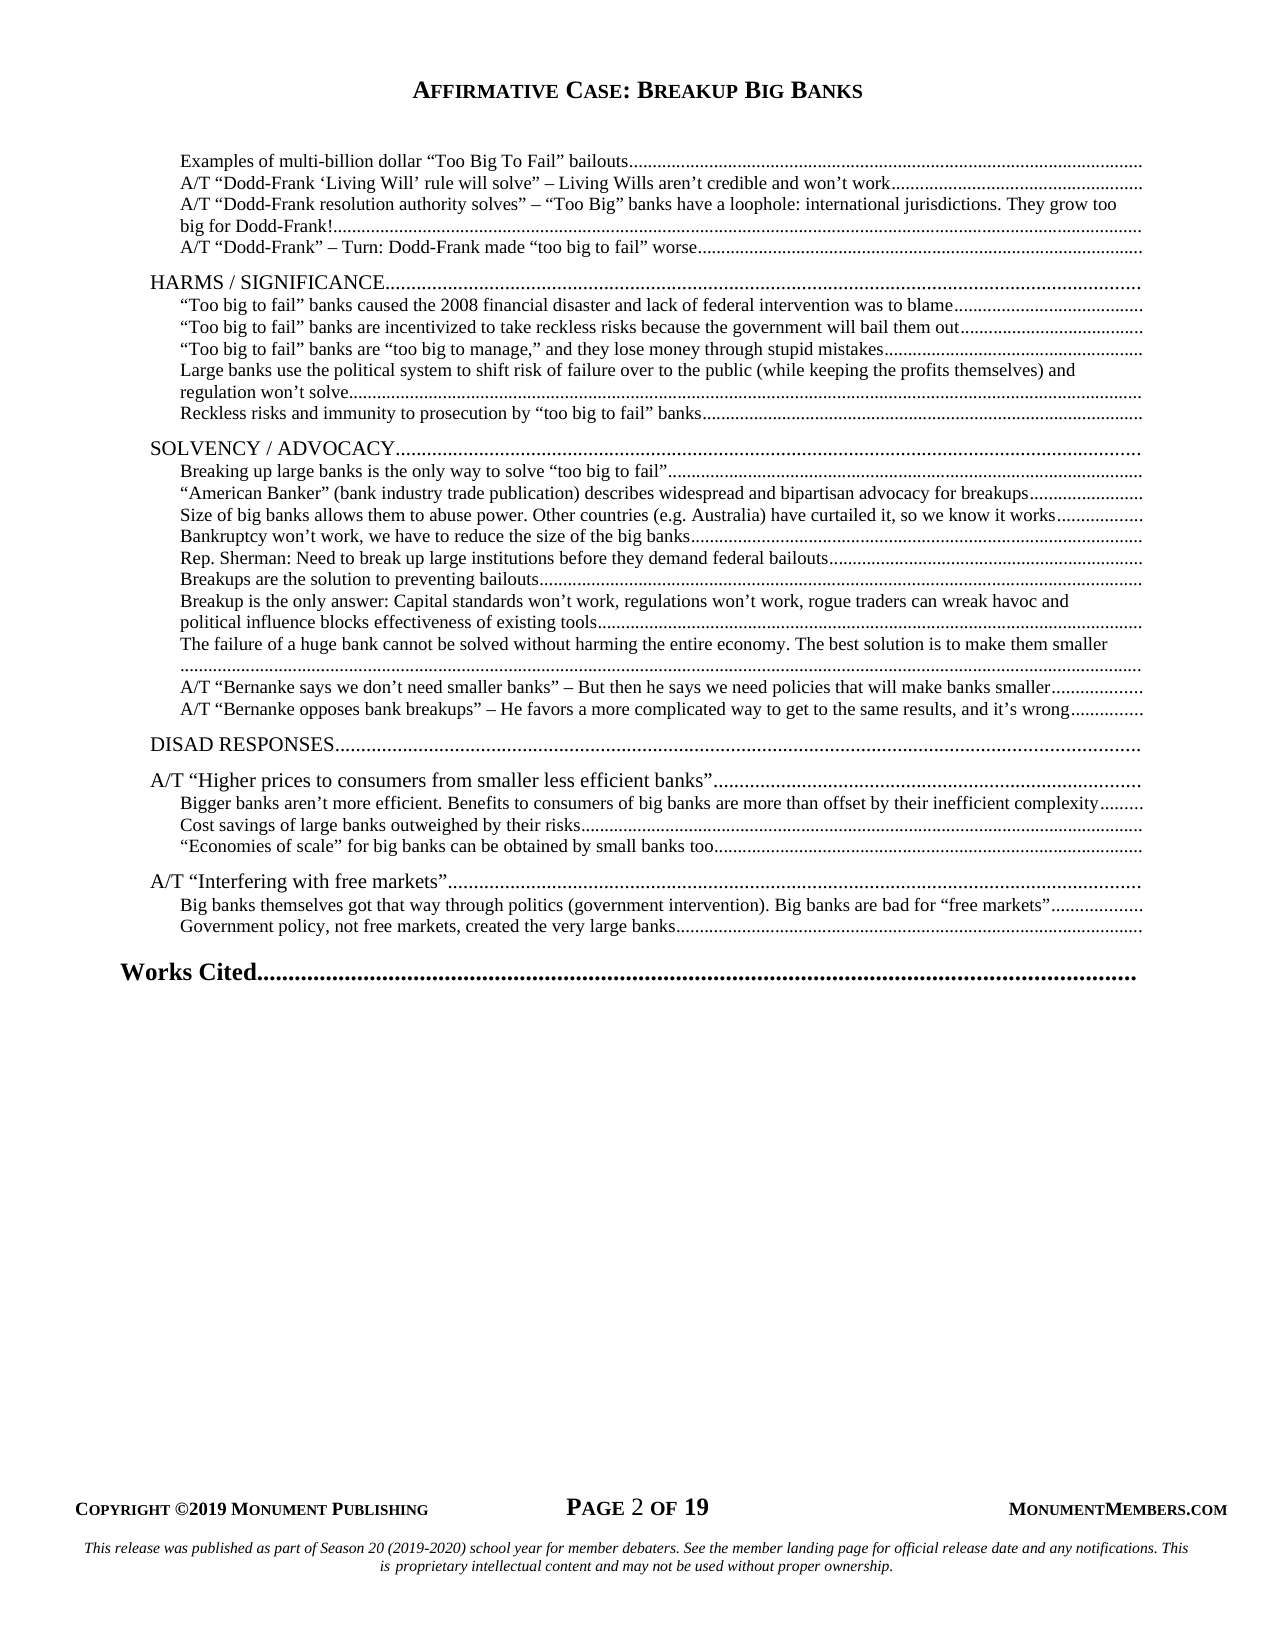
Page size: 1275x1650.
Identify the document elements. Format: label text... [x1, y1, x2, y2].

text The failure of a huge bank cannot be solved without harming the entire economy. The best solution is to make them smaller 14 [180, 633, 1125, 676]
text A/T “Dodd-Frank” – Turn: Dodd-Frank made “too big to fail” worse 11 [180, 236, 1125, 258]
text A/T “Interfering with free markets” 16 [150, 869, 1125, 893]
text Size of big banks allows them to abuse power. Other countries (e.g. Australia) have curtailed it, so we know it works 13 [180, 503, 1125, 525]
text Rep. Sherman: Need to break up large institutions before they demand federal bailouts 13 [180, 547, 1125, 568]
text “Too big to fail” banks are “too big to manage,” and they lose money through stupid mistakes 11 [180, 337, 1125, 359]
text Breaking up large banks is the only way to solve “too big to fail” 12 [180, 460, 1125, 482]
text Reckless risks and immunity to prosecution by “too big to fail” banks 12 [180, 402, 1125, 424]
text DISAD RESPONSES 16 [150, 732, 1125, 756]
text A/T “Dodd-Frank resolution authority solves” – “Too Big” banks have a loophole: international jurisdictions. They grow too big for Dodd-Frank! 10 [180, 193, 1125, 236]
text Big banks themselves got that way through politics (government intervention). Big banks are bad for “free markets” 16 [180, 893, 1125, 915]
text Large banks use the political system to shift risk of failure over to the public (while keeping the profits themselves) and regulation won’t solve 12 [180, 359, 1125, 402]
text Examples of multi-billion dollar “Too Big To Fail” bailouts 10 [180, 150, 1125, 172]
text Breakup is the only answer: Capital standards won’t work, regulations won’t work, rogue traders can wreak havoc and political influence blocks effectiveness of existing tools 14 [180, 590, 1125, 633]
text Cost savings of large banks outweighed by their risks 16 [180, 814, 1125, 835]
text A/T “Higher prices to consumers from smaller less efficient banks” 16 [150, 768, 1125, 792]
text “Too big to fail” banks caused the 2008 financial disaster and lack of federal intervention was to blame 11 [180, 294, 1125, 316]
text “Economies of scale” for big banks can be obtained by small banks too 16 [180, 835, 1125, 857]
text Bankruptcy won’t work, we have to reduce the size of the big banks 13 [691, 525, 1125, 547]
text A/T “Bernanke opposes bank breakups” – He favors a more complicated way to get to the same results, and it’s wrong 15 [180, 697, 1125, 719]
text Works Cited 18 [120, 957, 1125, 986]
text Bigger banks aren’t more efficient. Benefits to consumers of big banks are more than offset by their inefficient complexity 16 [180, 792, 1125, 814]
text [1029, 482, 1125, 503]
text A/T “Bernanke says we don’t need smaller banks” – But then he says we need policies that will make banks smaller 15 [180, 676, 1125, 697]
text Breakups are the solution to preventing bailouts 14 [180, 568, 1125, 590]
text SOLVENCY / ADVOCACY 12 [150, 436, 1125, 460]
text HARMS / SIGNIFICANCE 11 [150, 270, 1125, 294]
text “Too big to fail” banks are incentivized to take reckless risks because the government will bail them out 11 [180, 316, 1125, 337]
text Government policy, not free markets, created the very large banks 17 [180, 915, 1125, 937]
